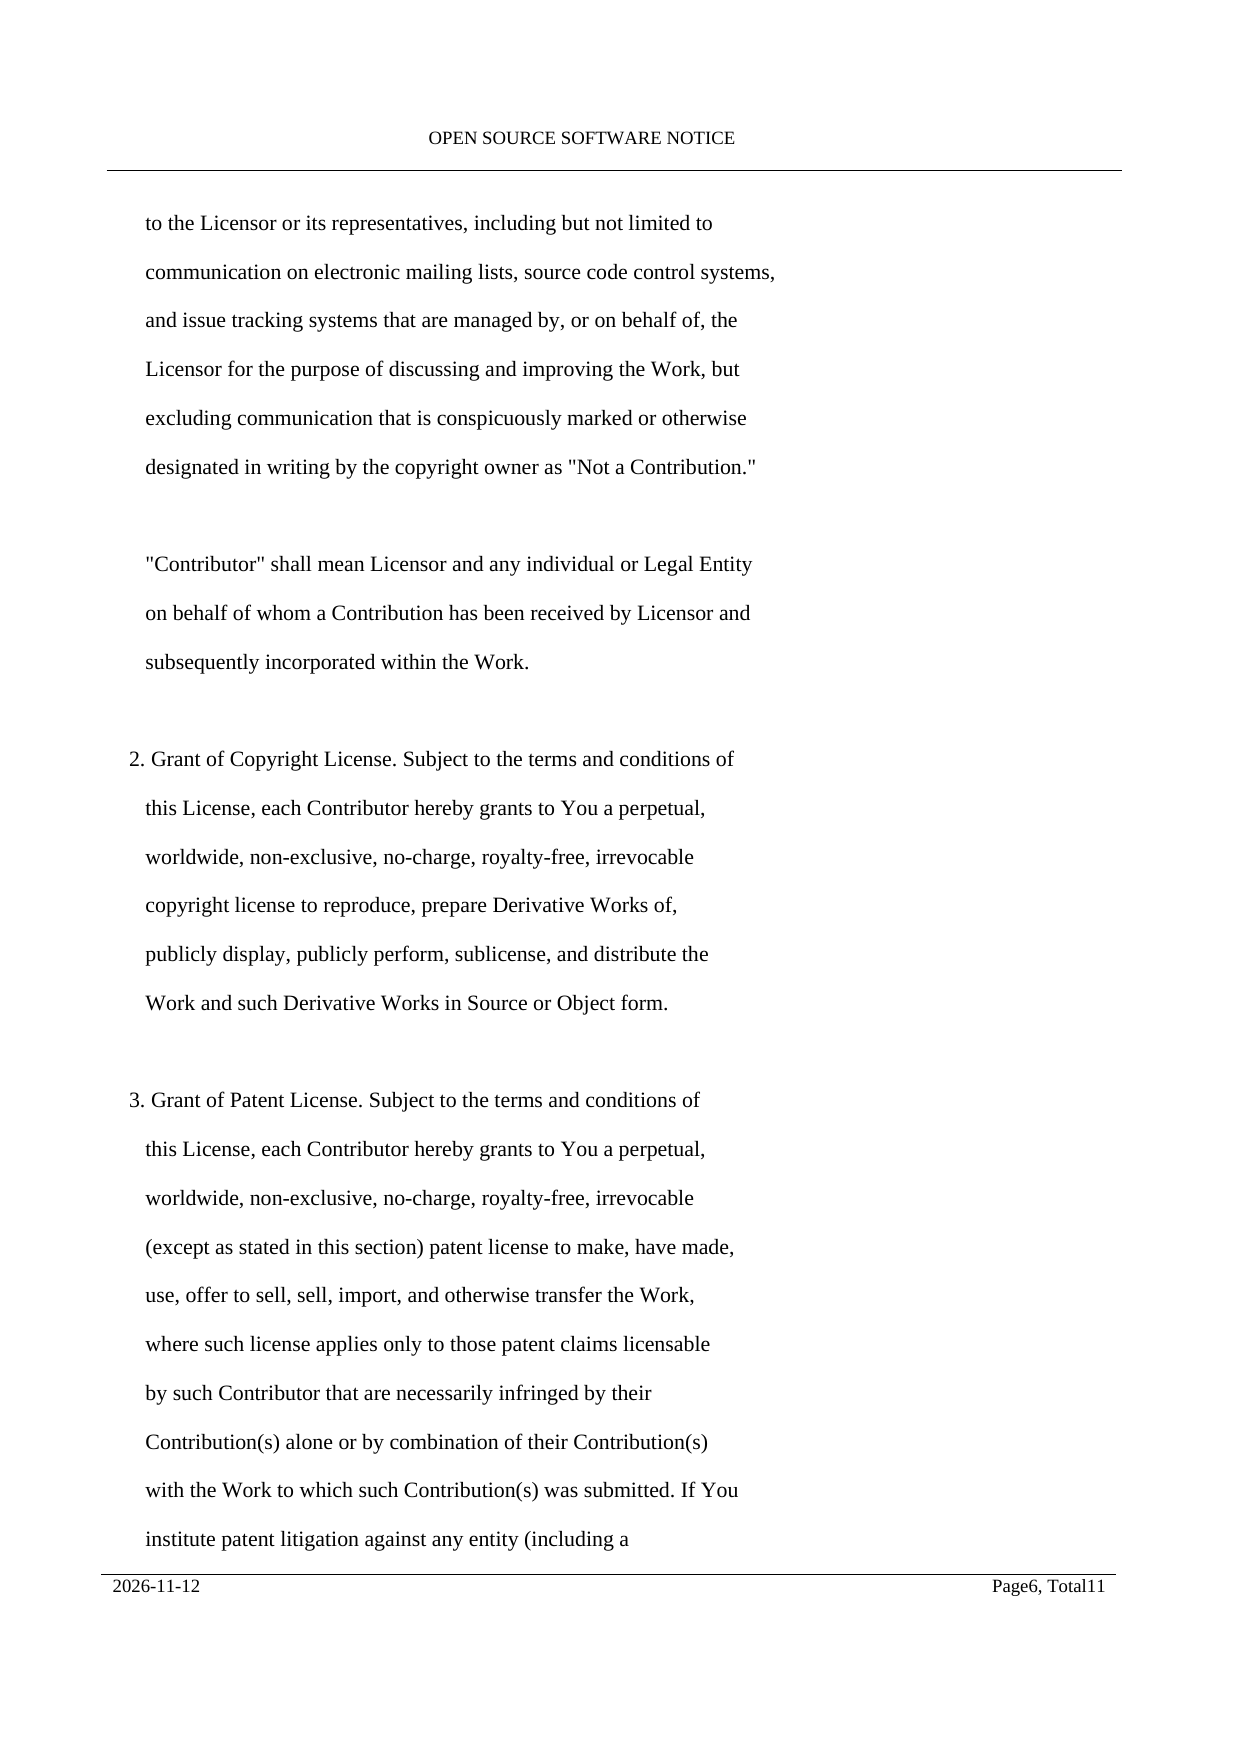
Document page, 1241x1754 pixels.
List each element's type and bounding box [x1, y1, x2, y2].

text [112, 206, 1128, 1555]
